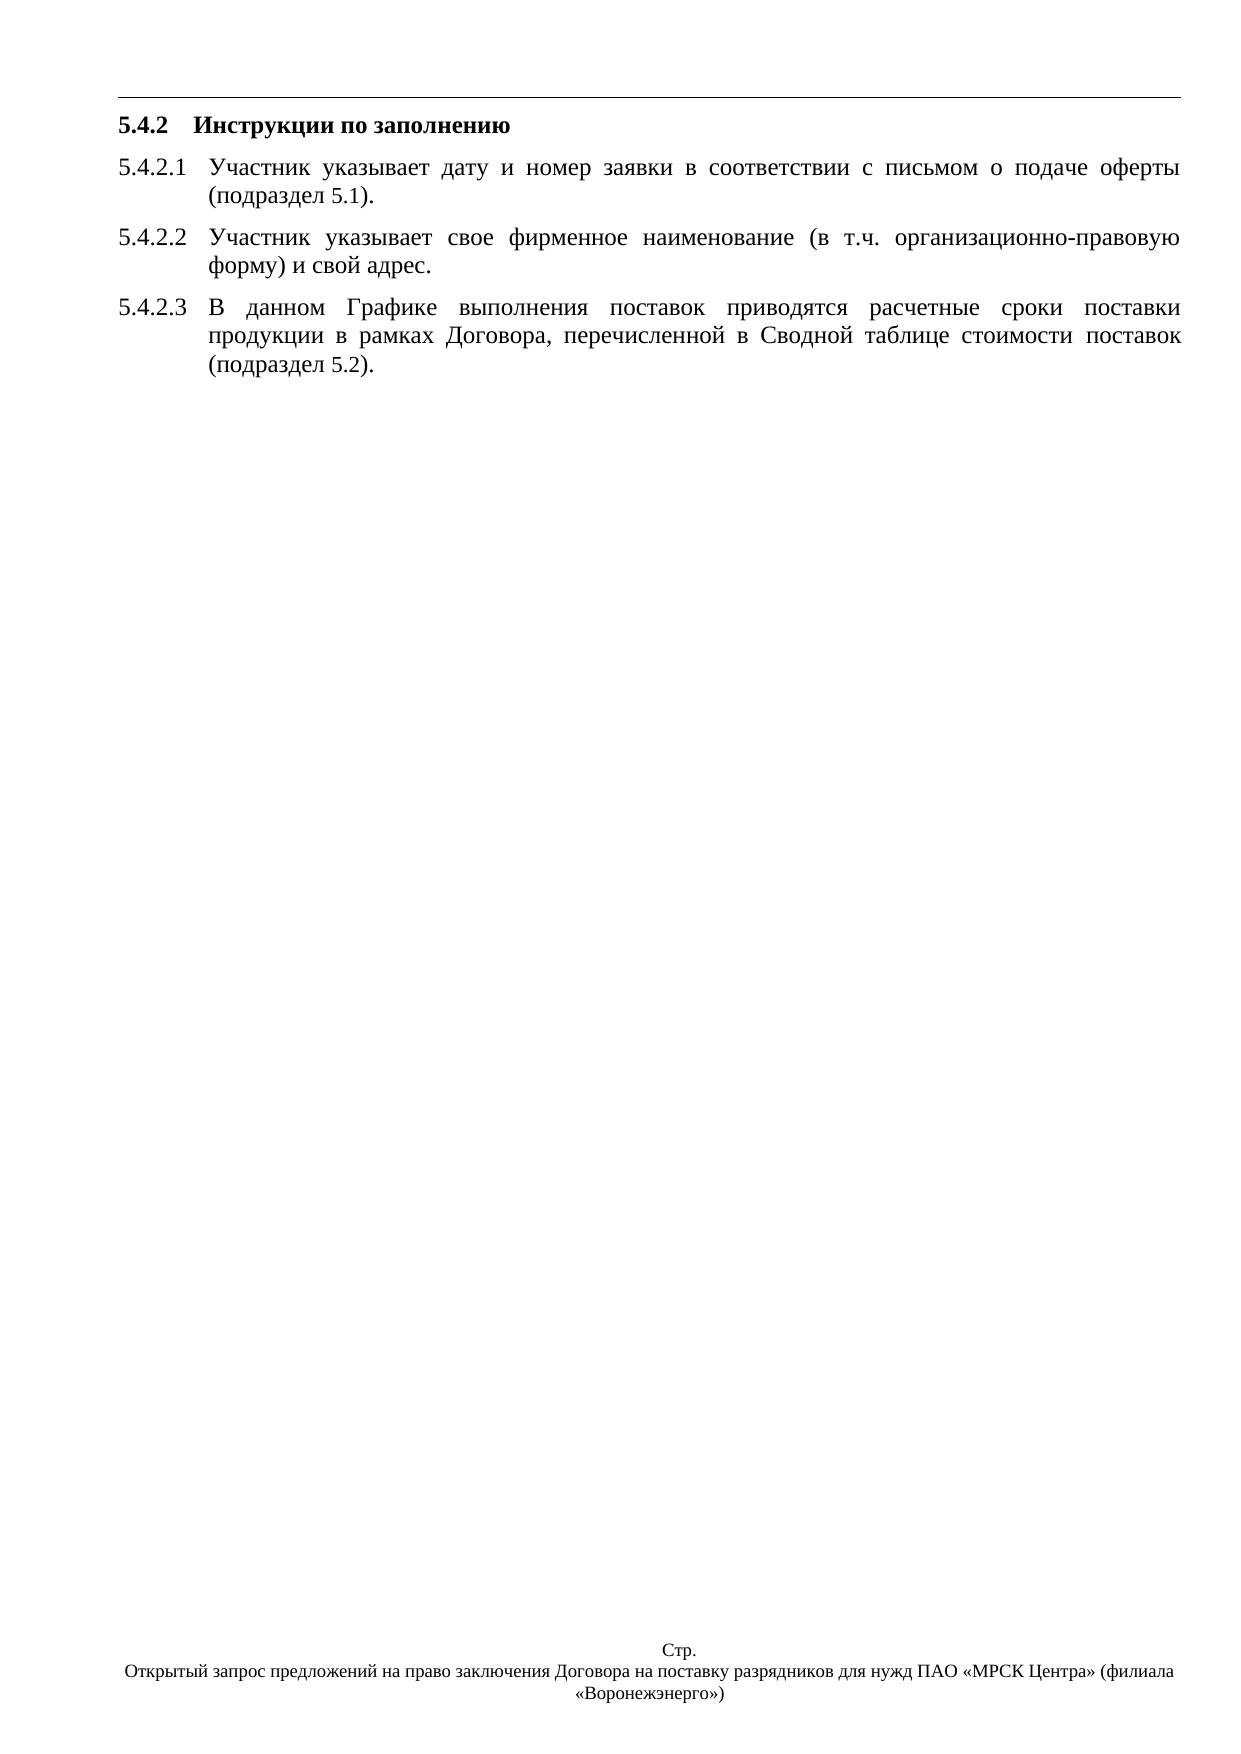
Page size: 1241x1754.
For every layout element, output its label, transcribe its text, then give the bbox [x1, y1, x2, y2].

list В данном Графике выполнения поставок приводятся расчетные сроки поставки продукции в рамках Договора, перечисленной в Сводной таблице стоимости поставок (подраздел 5.2). [118, 292, 1181, 378]
list Участник указывает дату и номер заявки в соответствии с письмом о подаче оферты (подраздел 5.1). [118, 152, 1181, 209]
list Участник указывает свое фирменное наименование (в т.ч. организационно-правовую форму) и свой адрес. [118, 222, 1181, 279]
subtitle Инструкции по заполнению [118, 111, 1181, 139]
